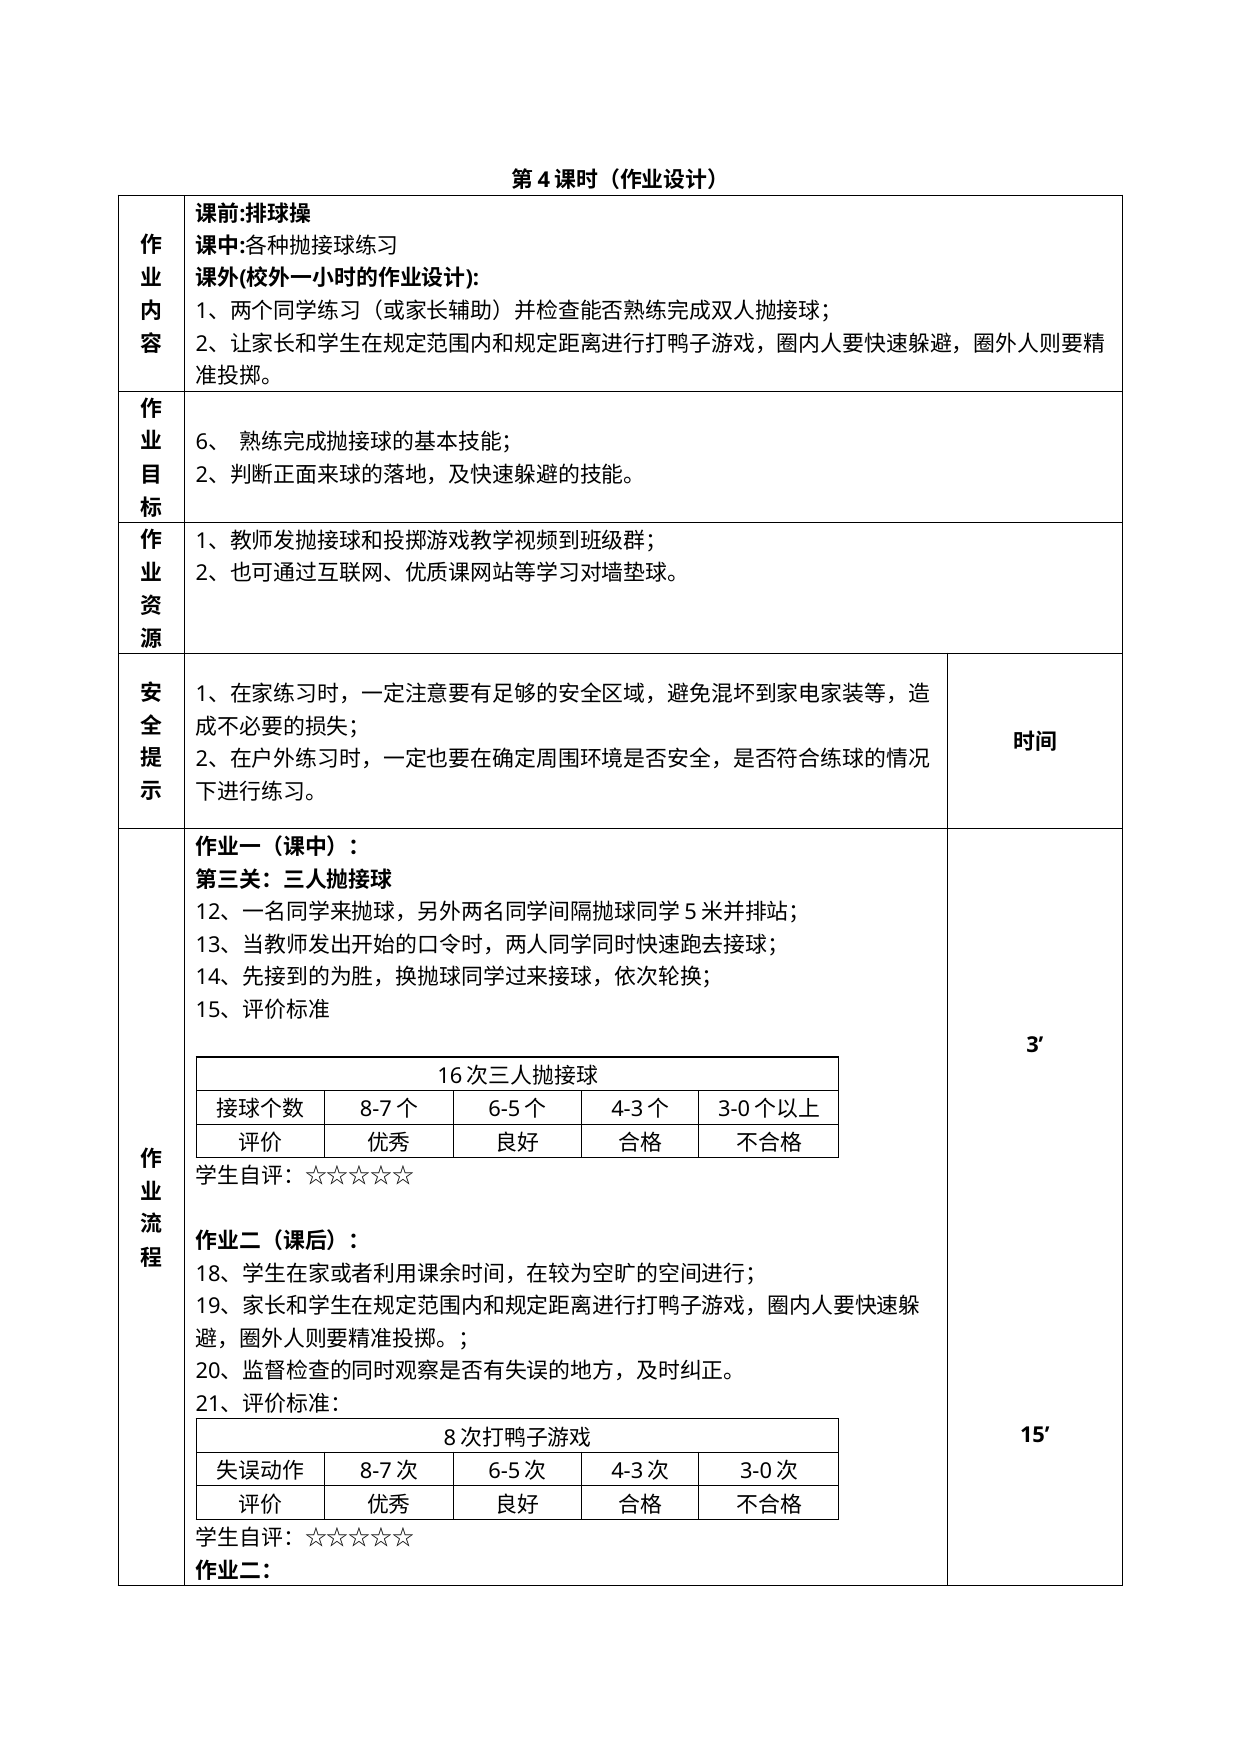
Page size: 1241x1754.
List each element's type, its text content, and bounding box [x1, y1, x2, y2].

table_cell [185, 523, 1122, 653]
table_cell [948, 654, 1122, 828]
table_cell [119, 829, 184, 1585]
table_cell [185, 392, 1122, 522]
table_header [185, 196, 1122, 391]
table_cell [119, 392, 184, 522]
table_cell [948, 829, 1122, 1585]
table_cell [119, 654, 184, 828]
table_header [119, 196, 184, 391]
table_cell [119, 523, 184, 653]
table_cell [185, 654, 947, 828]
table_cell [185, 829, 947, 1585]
text 第4课时（作业设计） [118, 162, 1122, 194]
